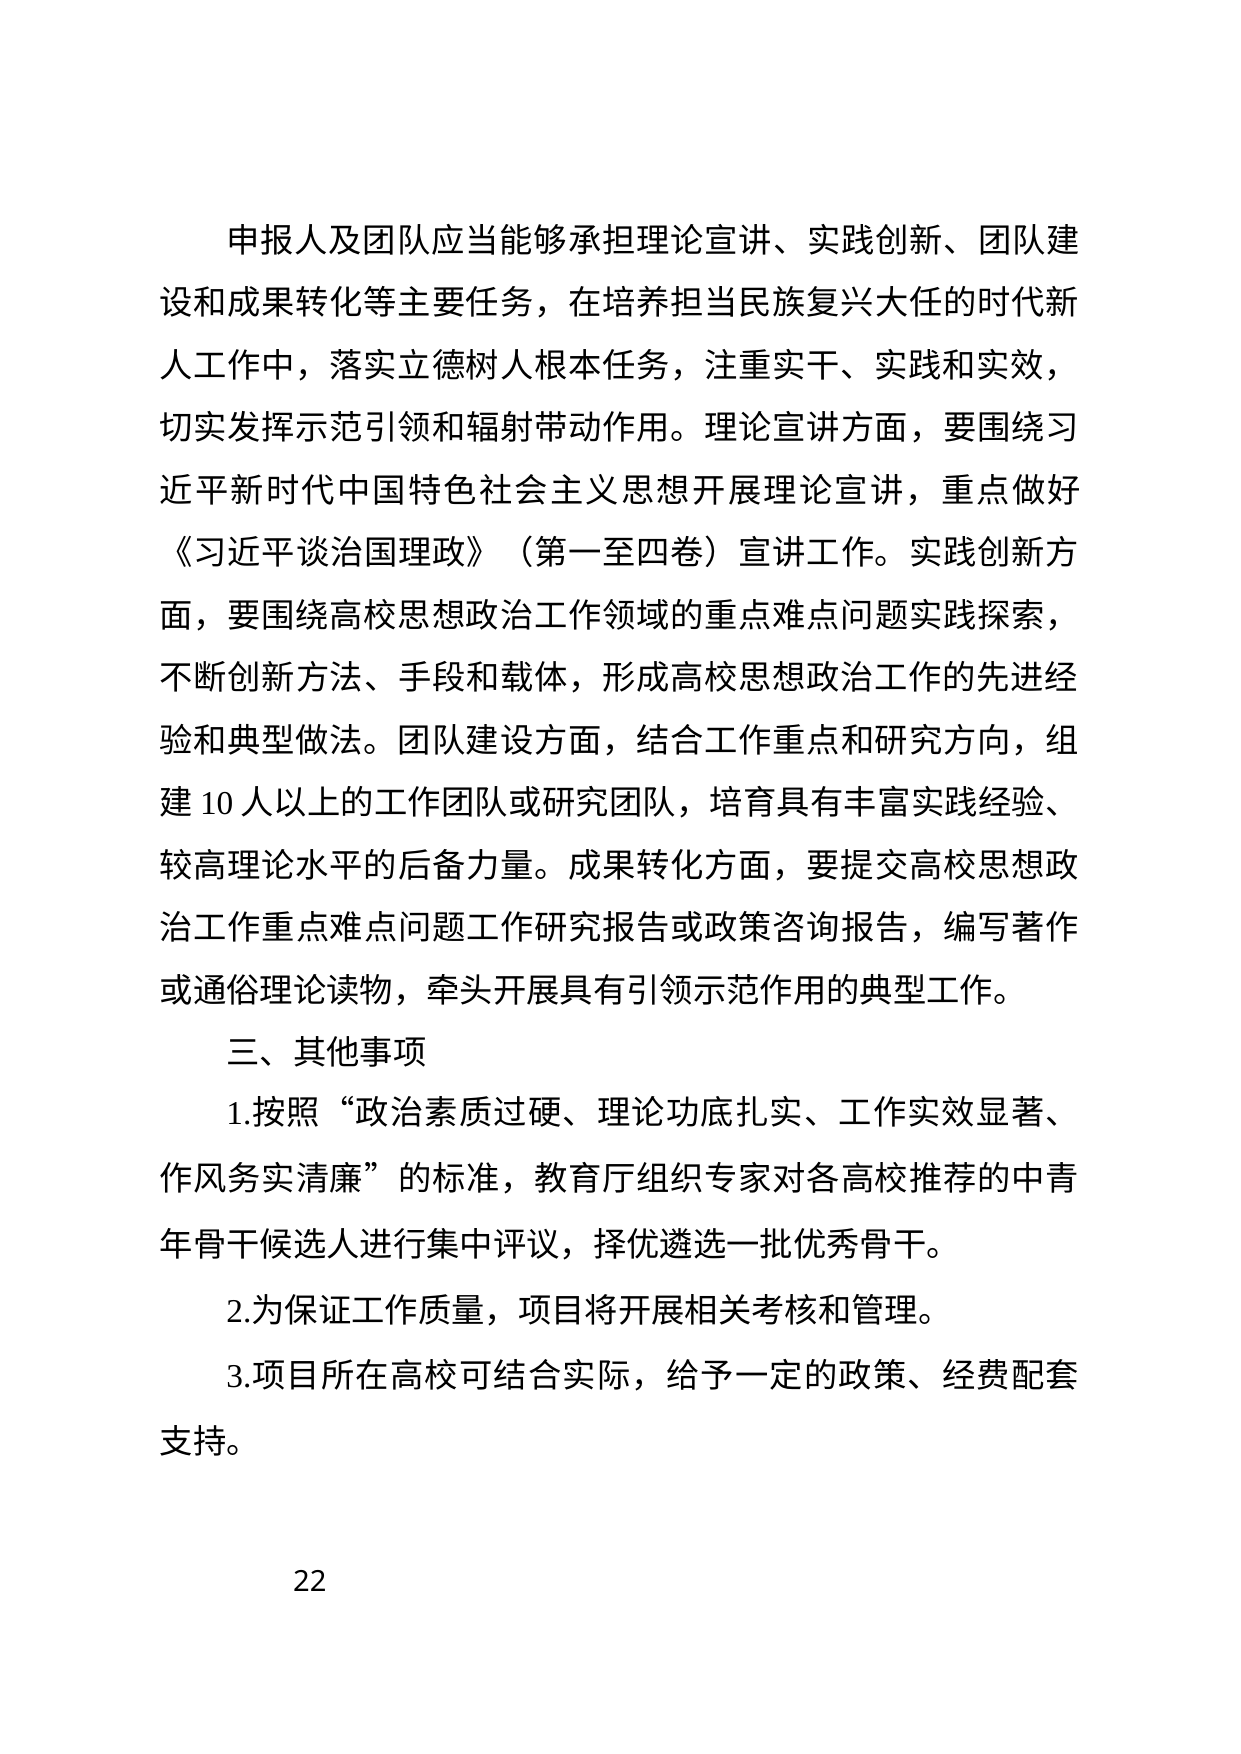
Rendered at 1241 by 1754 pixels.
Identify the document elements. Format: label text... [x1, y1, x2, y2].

text 1.按照“政治素质过硬、理论功底扎实、工作实效显著、作风务实清廉”的标准，教育厅组织专家对各高校推荐的中青年骨干候选人进行集中评议，择优遴选一批优秀骨干。 [159, 1077, 1081, 1275]
text 申报人及团队应当能够承担理论宣讲、实践创新、团队建设和成果转化等主要任务，在培养担当民族复兴大任的时代新人工作中，落实立德树人根本任务，注重实干、实践和实效，切实发挥示范引领和辐射带动作用。理论宣讲方面，要围绕习近平新时代中国特色社会主义思想开展理论宣讲，重点做好《习近平谈治国理政》（第一至四卷）宣讲工作。实践创新方面，要围绕高校思想政治工作领域的重点难点问题实践探索，不断创新方法、手段和载体，形成高校思想政治工作的先进经验和典型做法。团队建设方面，结合工作重点和研究方向，组建10人以上的工作团队或研究团队，培育具有丰富实践经验、较高理论水平的后备力量。成果转化方面，要提交高校思想政治工作重点难点问题工作研究报告或政策咨询报告，编写著作或通俗理论读物，牵头开展具有引领示范作用的典型工作。 [159, 202, 1081, 1015]
text 3.项目所在高校可结合实际，给予一定的政策、经费配套支持。 [159, 1341, 1081, 1472]
text 三、其他事项 [159, 1015, 1081, 1077]
text 2.为保证工作质量，项目将开展相关考核和管理。 [159, 1275, 1081, 1341]
